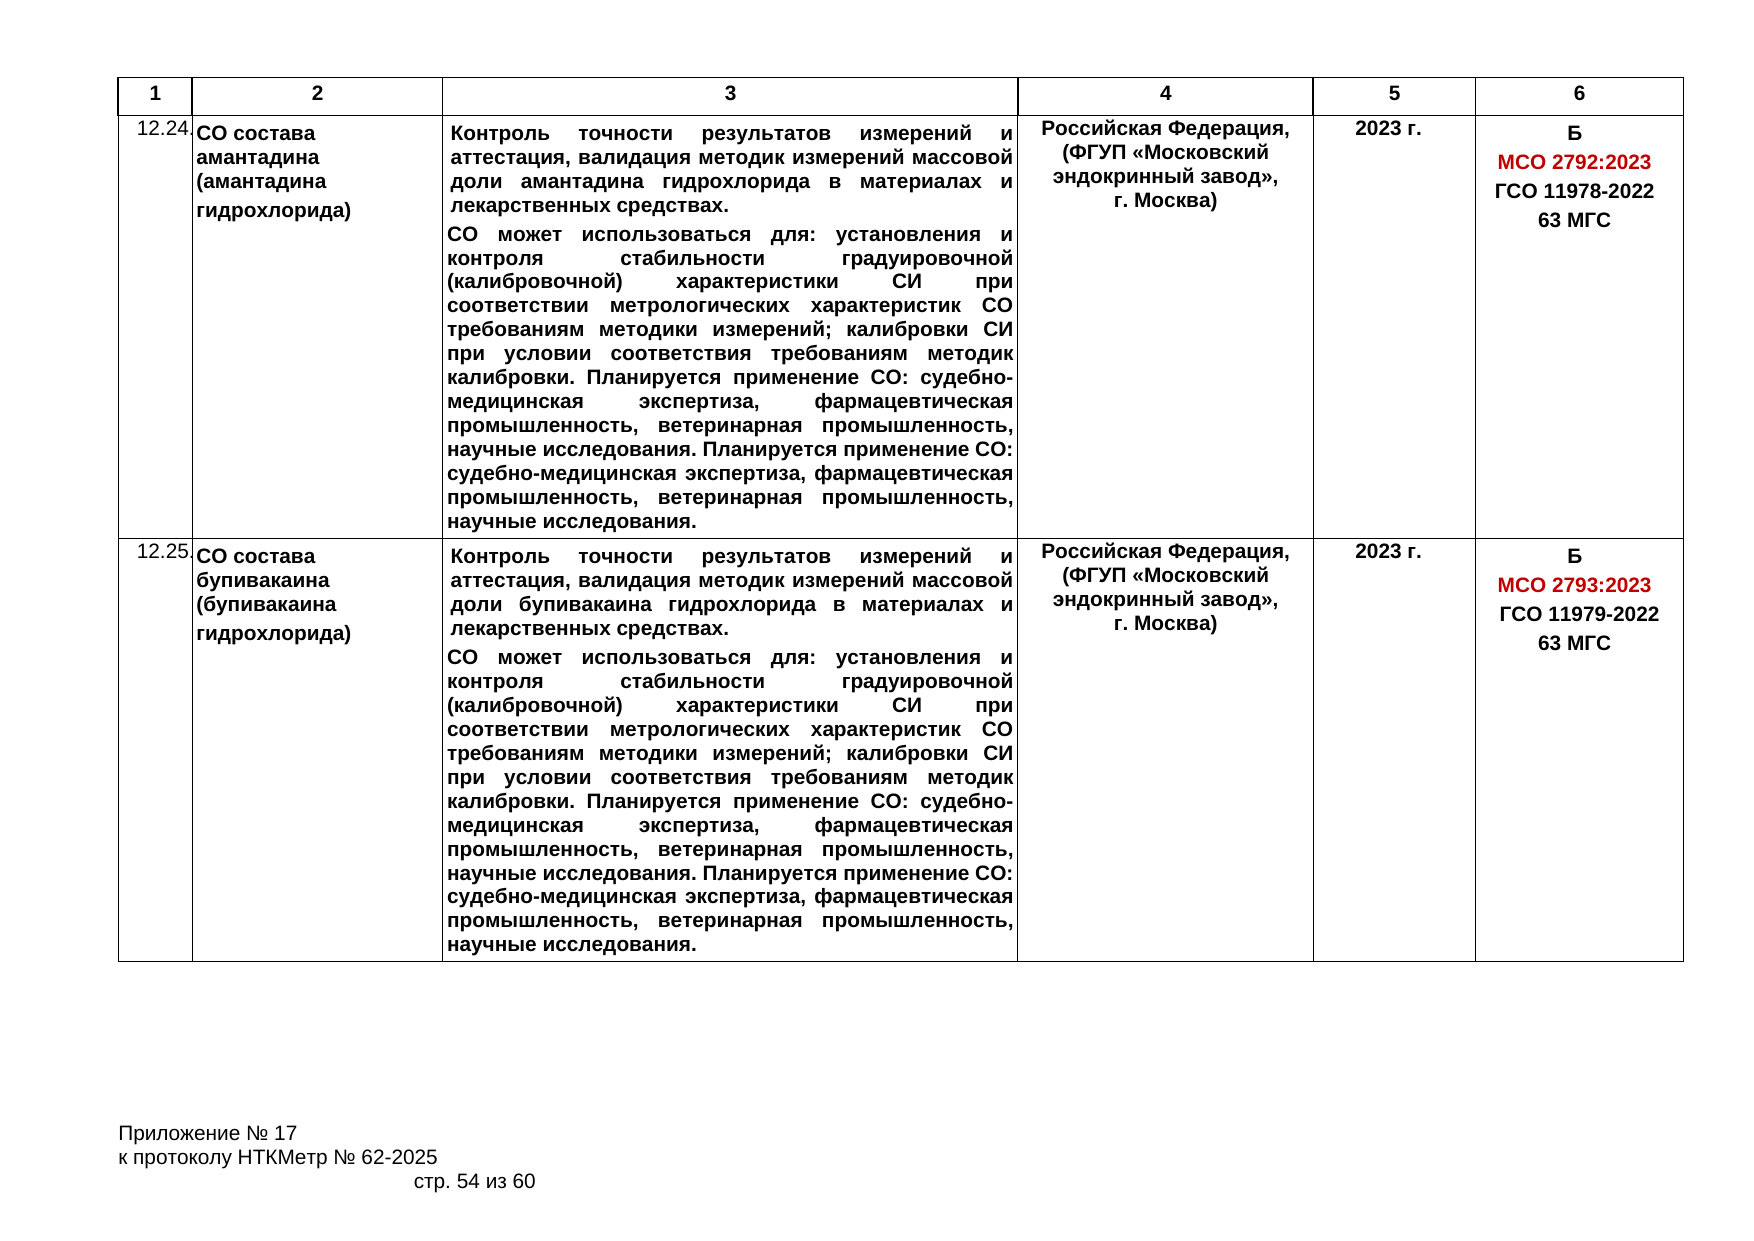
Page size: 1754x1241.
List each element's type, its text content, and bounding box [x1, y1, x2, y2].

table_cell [1018, 116, 1313, 538]
table_cell Б МСО 2792:2023 ГСО 11978-2022 63 МГС [1476, 116, 1683, 538]
table_header 6 [1476, 78, 1683, 114]
table_header 5 [1314, 78, 1475, 114]
table_cell Контроль точности результатов измерений и аттестация, валидация методик измерений массовой доли бупивакаина гидрохлорида в материалах и лекарственных средствах. СО может использоваться для: установления и контроля стабильности градуировочной (калибровочной) характеристики СИ при соответствии метрологических характеристик СО требованиям методики измерений; калибровки СИ при условии соответствия требованиям методик калибровки. Планируется применение СО: судебно-медицинская экспертиза, фармацевтическая промышленность, ветеринарная промышленность, научные исследования. Планируется применение СО: судебно-медицинская экспертиза, фармацевтическая промышленность, ветеринарная промышленность, научные исследования. [443, 539, 1017, 961]
table_cell [119, 116, 192, 538]
table_header 4 [1019, 78, 1312, 114]
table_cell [1018, 539, 1313, 961]
table_header 1 [119, 78, 191, 114]
table_cell 2023 г. [1314, 116, 1475, 538]
table_cell 2023 г. [1314, 539, 1475, 961]
table_header 2 [193, 78, 442, 114]
table_cell Б МСО 2793:2023 ГСО 11979-2022 63 МГС [1476, 539, 1683, 961]
table_cell [119, 539, 192, 961]
table_header 3 [443, 78, 1017, 114]
table_cell Контроль точности результатов измерений и аттестация, валидация методик измерений массовой доли амантадина гидрохлорида в материалах и лекарственных средствах. СО может использоваться для: установления и контроля стабильности градуировочной (калибровочной) характеристики СИ при соответствии метрологических характеристик СО требованиям методики измерений; калибровки СИ при условии соответствия требованиям методик калибровки. Планируется применение СО: судебно-медицинская экспертиза, фармацевтическая промышленность, ветеринарная промышленность, научные исследования. Планируется применение СО: судебно-медицинская экспертиза, фармацевтическая промышленность, ветеринарная промышленность, научные исследования. [443, 116, 1017, 538]
table_cell СО состава бупивакаина (бупивакаина гидрохлорида) [193, 539, 442, 961]
table_cell СО состава амантадина (амантадина гидрохлорида) [193, 116, 442, 538]
